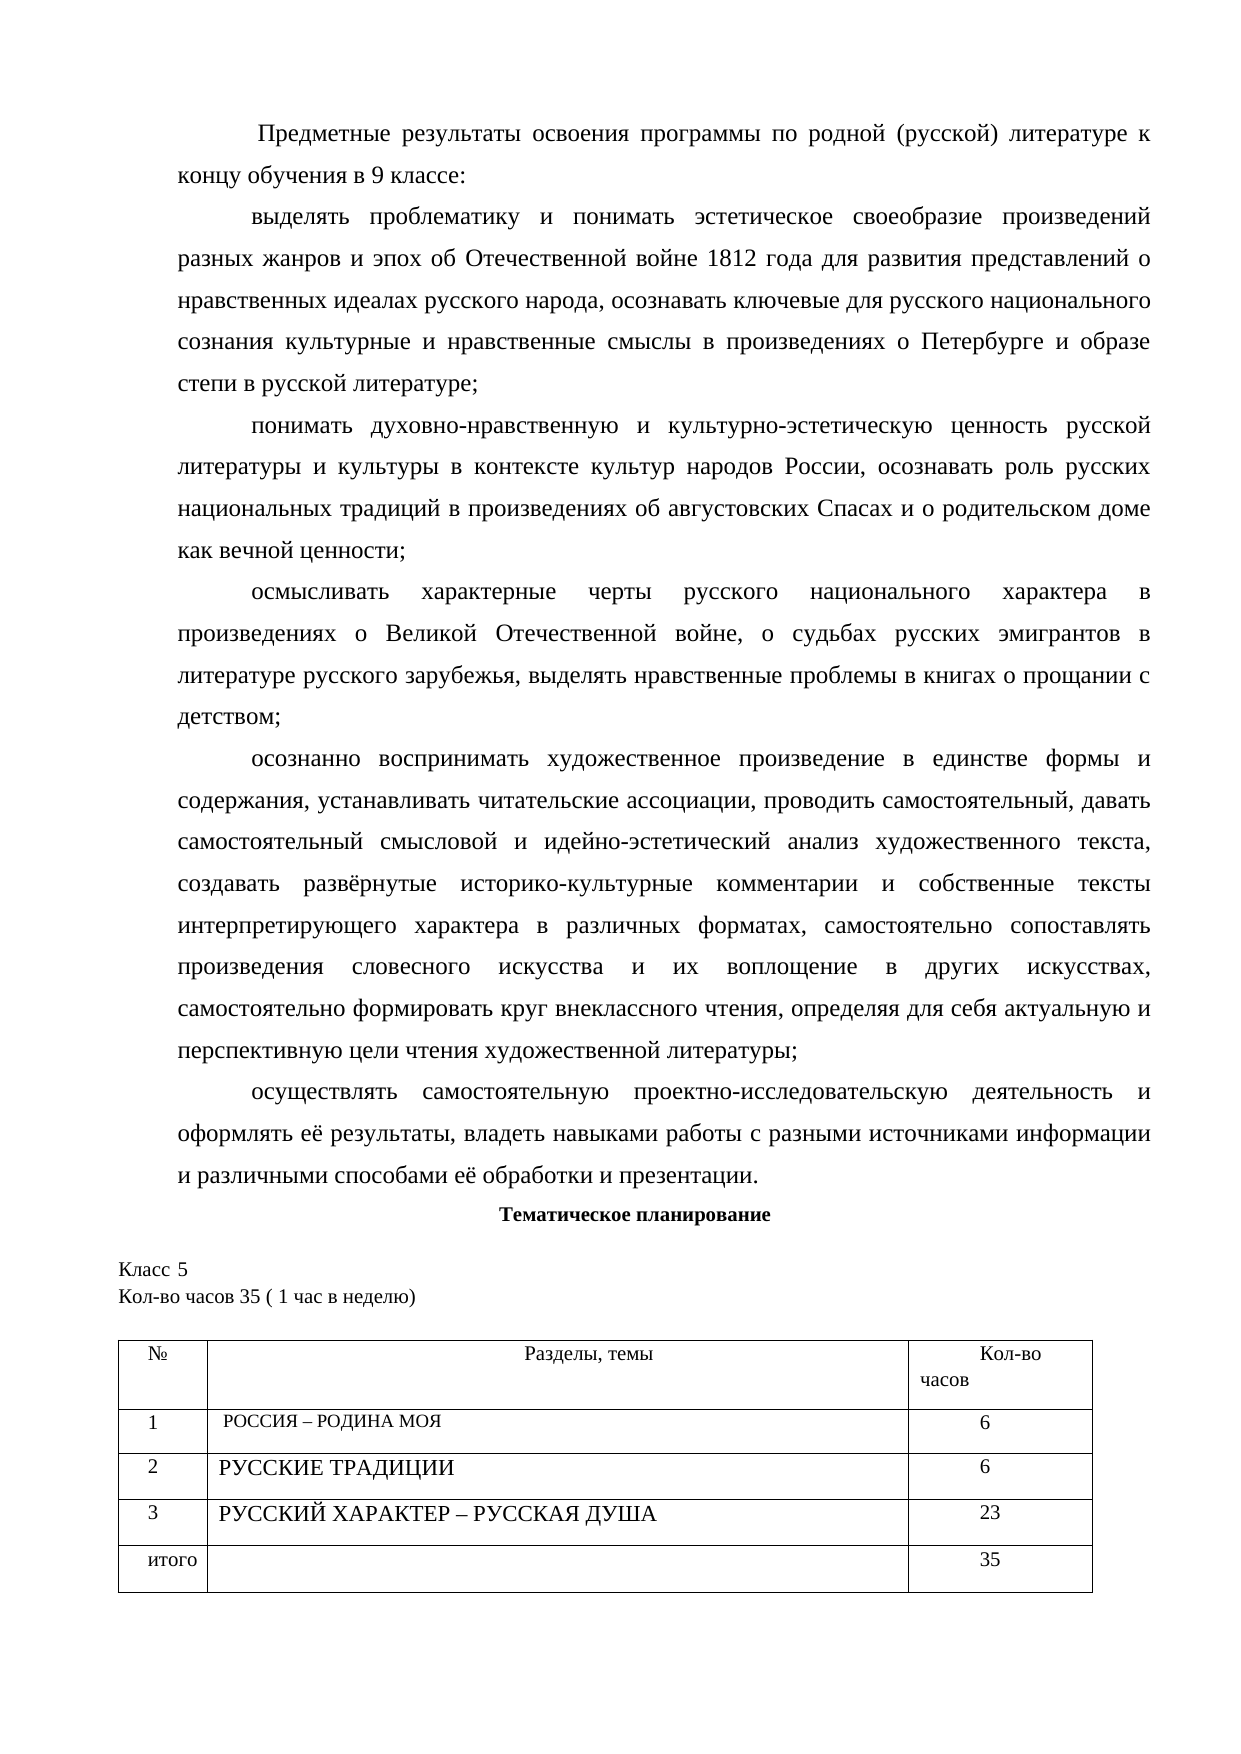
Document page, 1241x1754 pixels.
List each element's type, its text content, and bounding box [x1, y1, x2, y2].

text Класс 5 [118, 1257, 1152, 1281]
table_cell РУССКИЙ ХАРАКТЕР – РУССКАЯ ДУША [208, 1500, 908, 1545]
text осмысливать характерные черты русского национального характера в произведениях о Великой Отечественной войне, о судьбах русских эмигрантов в литературе русского зарубежья, выделять нравственные проблемы в книгах о прощании с детством; [177, 576, 1152, 730]
table_cell 35 [909, 1546, 1092, 1592]
table_cell РОССИЯ – РОДИНА МОЯ [208, 1410, 908, 1453]
text осуществлять самостоятельную проектно-исследовательскую деятельность и оформлять её результаты, владеть навыками работы с разными источниками информации и различными способами её обработки и презентации. [177, 1076, 1152, 1188]
table_header Разделы, темы [208, 1341, 908, 1409]
text выделять проблематику и понимать эстетическое своеобразие произведений разных жанров и эпох об Отечественной войне 1812 года для развития представлений о нравственных идеалах русского народа, осознавать ключевые для русского национального сознания культурные и нравственные смыслы в произведениях о Петербурге и образе степи в русской литературе; [177, 201, 1152, 397]
table_header Кол-во часов [909, 1341, 1092, 1409]
table_cell РУССКИЕ ТРАДИЦИИ [208, 1454, 908, 1499]
text осознанно воспринимать художественное произведение в единстве формы и содержания, устанавливать читательские ассоциации, проводить самостоятельный, давать самостоятельный смысловой и идейно-эстетический анализ художественного текста, создавать развёрнутые историко-культурные комментарии и собственные тексты интерпретирующего характера в различных форматах, самостоятельно сопоставлять произведения словесного искусства и их воплощение в других искусствах, самостоятельно формировать круг внеклассного чтения, определяя для себя актуальную и перспективную цели чтения художественной литературы; [177, 743, 1152, 1063]
table_cell 2 [119, 1454, 207, 1499]
table_cell 6 [909, 1410, 1092, 1453]
table_cell 6 [909, 1454, 1092, 1499]
table_cell 3 [119, 1500, 207, 1545]
table_header № [119, 1341, 207, 1409]
table_cell итого [119, 1546, 207, 1592]
table_cell [208, 1546, 908, 1592]
table_cell 23 [909, 1500, 1092, 1545]
table_cell 1 [119, 1410, 207, 1453]
text понимать духовно-нравственную и культурно-эстетическую ценность русской литературы и культуры в контексте культур народов России, осознавать роль русских национальных традиций в произведениях об августовских Спасах и о родительском доме как вечной ценности; [177, 410, 1152, 563]
text Кол-во часов 35 ( 1 час в неделю) [118, 1284, 1152, 1308]
text Предметные результаты освоения программы по родной (русской) литературе к концу обучения в 9 классе: [177, 118, 1152, 188]
list Тематическое планирование [118, 1201, 1152, 1226]
